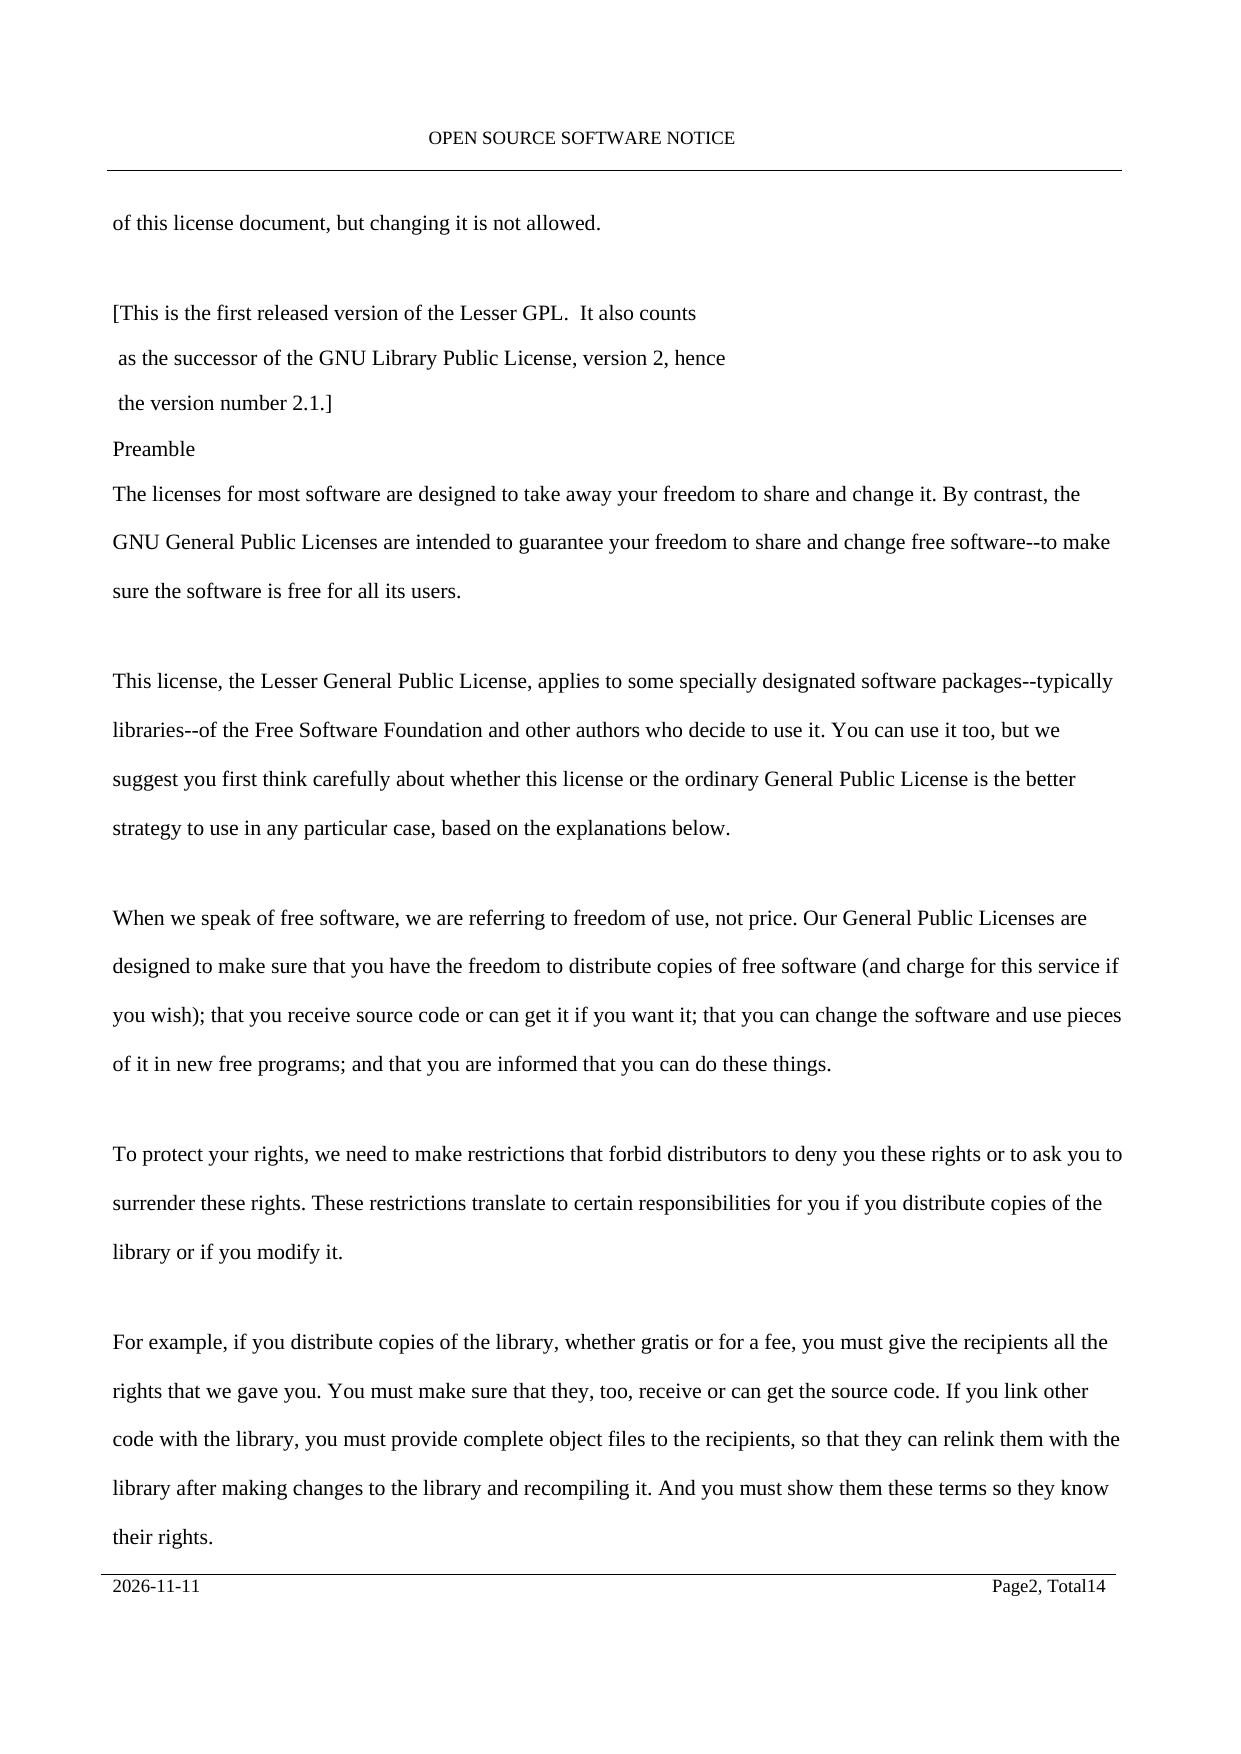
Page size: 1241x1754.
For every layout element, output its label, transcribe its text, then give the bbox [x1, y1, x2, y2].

text the version number 2.1.] [112, 387, 1128, 419]
text of this license document, but changing it is not allowed. [112, 206, 1128, 239]
text When we speak of free software, we are referring to freedom of use, not price. Our General Public Licenses are designed to make sure that you have the freedom to distribute copies of free software (and charge for this service if you wish); that you receive source code or can get it if you want it; that you can change the software and use pieces of it in new free programs; and that you are informed that you can do these things. [112, 901, 1128, 1080]
text Preamble [112, 432, 1128, 464]
text This license, the Lesser General Public License, applies to some specially designated software packages--typically libraries--of the Free Software Foundation and other authors who decide to use it. You can use it too, but we suggest you first think carefully about whether this license or the ordinary General Public License is the better strategy to use in any particular case, based on the explanations below. [112, 665, 1128, 843]
text To protect your rights, we need to make restrictions that forbid distributors to deny you these rights or to ask you to surrender these rights. These restrictions translate to certain responsibilities for you if you distribute copies of the library or if you modify it. [112, 1138, 1128, 1268]
text For example, if you distribute copies of the library, whether gratis or for a fee, you must give the recipients all the rights that we gave you. You must make sure that they, too, receive or can get the source code. If you link other code with the library, you must provide complete object files to the recipients, so that they can relink them with the library after making changes to the library and recompiling it. And you must show them these terms so they know their rights. [112, 1325, 1128, 1553]
text as the successor of the GNU Library Public License, version 2, hence [112, 342, 1128, 374]
text The licenses for most software are designed to take away your freedom to share and change it. By contrast, the GNU General Public Licenses are intended to guarantee your freedom to share and change free software--to make sure the software is free for all its users. [112, 477, 1128, 607]
text [This is the first released version of the Lesser GPL. It also counts [112, 297, 1128, 329]
